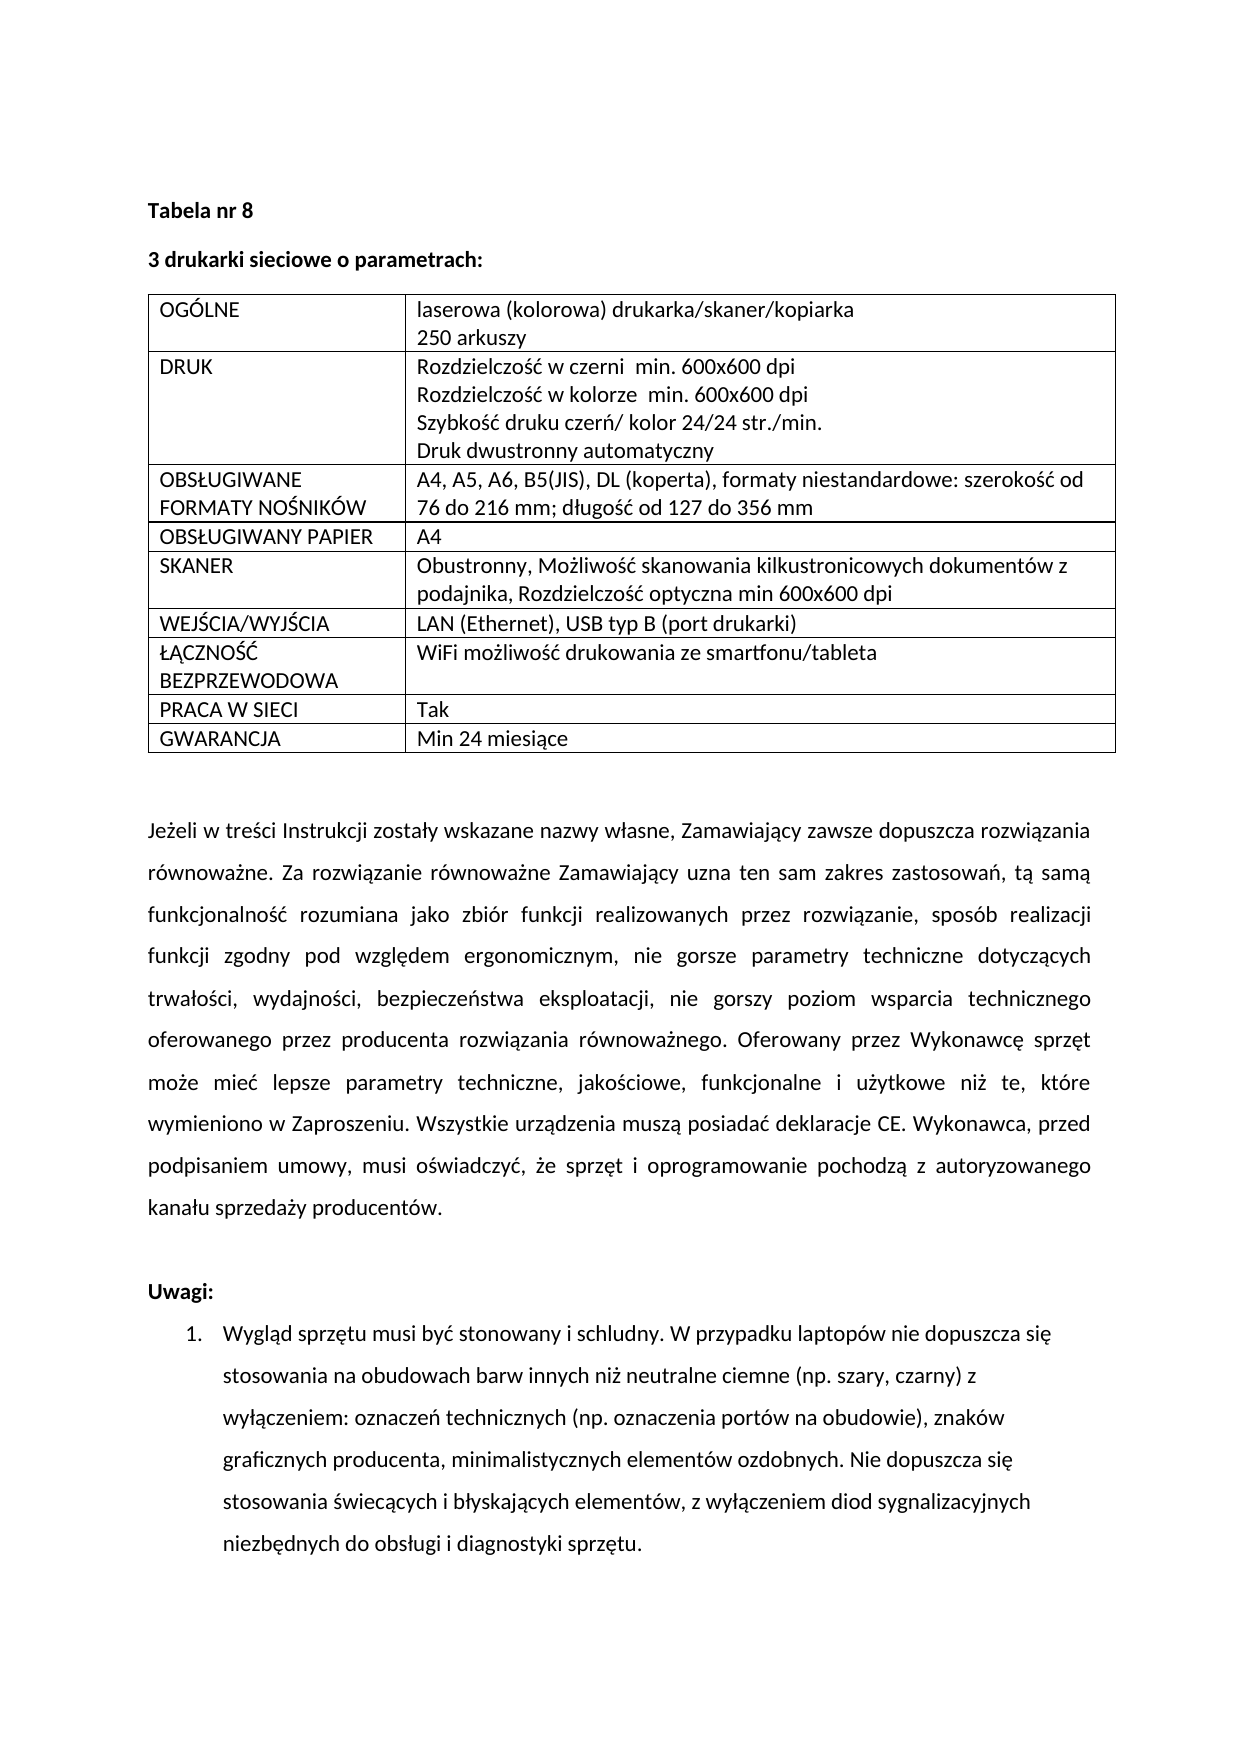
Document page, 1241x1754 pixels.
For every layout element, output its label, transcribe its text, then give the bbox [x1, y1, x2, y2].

table_cell WEJŚCIA/WYJŚCIA [149, 609, 405, 637]
text Jeżeli w treści Instrukcji zostały wskazane nazwy własne, Zamawiający zawsze dopuszcza rozwiązania równoważne. Za rozwiązanie równoważne Zamawiający uzna ten sam zakres zastosowań, tą samą funkcjonalność rozumiana jako zbiór funkcji realizowanych przez rozwiązanie, sposób realizacji funkcji zgodny pod względem ergonomicznym, nie gorsze parametry techniczne dotyczących trwałości, wydajności, bezpieczeństwa eksploatacji, nie gorszy poziom wsparcia technicznego oferowanego przez producenta rozwiązania równoważnego. Oferowany przez Wykonawcę sprzęt może mieć lepsze parametry techniczne, jakościowe, funkcjonalne i użytkowe niż te, które wymieniono w Zaproszeniu. Wszystkie urządzenia muszą posiadać deklaracje CE. Wykonawca, przed podpisaniem umowy, musi oświadczyć, że sprzęt i oprogramowanie pochodzą z autoryzowanego kanału sprzedaży producentów. [148, 816, 1093, 1222]
table_cell GWARANCJA [149, 724, 405, 752]
text 3 drukarki sieciowe o parametrach: [148, 245, 1093, 273]
list Wygląd sprzętu musi być stonowany i schludny. W przypadku laptopów nie dopuszcza się stosowania na obudowach barw innych niż neutralne ciemne (np. szary, czarny) z wyłączeniem: oznaczeń technicznych (np. oznaczenia portów na obudowie), znaków graficznych producenta, minimalistycznych elementów ozdobnych. Nie dopuszcza się stosowania świecących i błyskających elementów, z wyłączeniem diod sygnalizacyjnych niezbędnych do obsługi i diagnostyki sprzętu. [185, 1319, 1093, 1557]
list Uwagi: [148, 1277, 1093, 1306]
table_header laserowa (kolorowa) drukarka/skaner/kopiarka 250 arkuszy [406, 295, 1115, 351]
table_cell ŁĄCZNOŚĆ BEZPRZEWODOWA [149, 638, 405, 694]
text Tabela nr 8 [148, 196, 1093, 224]
table_cell A4 [406, 523, 1115, 551]
table_header OGÓLNE [149, 295, 405, 351]
table_cell LAN (Ethernet), USB typ B (port drukarki) [406, 609, 1115, 637]
table_cell Tak [406, 695, 1115, 723]
table_cell A4, A5, A6, B5(JIS), DL (koperta), formaty niestandardowe: szerokość od 76 do 216 mm; długość od 127 do 356 mm [406, 465, 1115, 521]
table_cell DRUK [149, 352, 405, 464]
table_cell Rozdzielczość w czerni min. 600x600 dpi Rozdzielczość w kolorze min. 600x600 dpi Szybkość druku czerń/ kolor 24/24 str./min. Druk dwustronny automatyczny [406, 352, 1115, 464]
table_cell Obustronny, Możliwość skanowania kilkustronicowych dokumentów z podajnika, Rozdzielczość optyczna min 600x600 dpi [406, 552, 1115, 608]
table_cell SKANER [149, 552, 405, 608]
table_cell Min 24 miesiące [406, 724, 1115, 752]
table_cell OBSŁUGIWANY PAPIER [149, 523, 405, 551]
table_cell PRACA W SIECI [149, 695, 405, 723]
table_cell WiFi możliwość drukowania ze smartfonu/tableta [406, 638, 1115, 694]
table_cell OBSŁUGIWANE FORMATY NOŚNIKÓW [149, 465, 405, 521]
